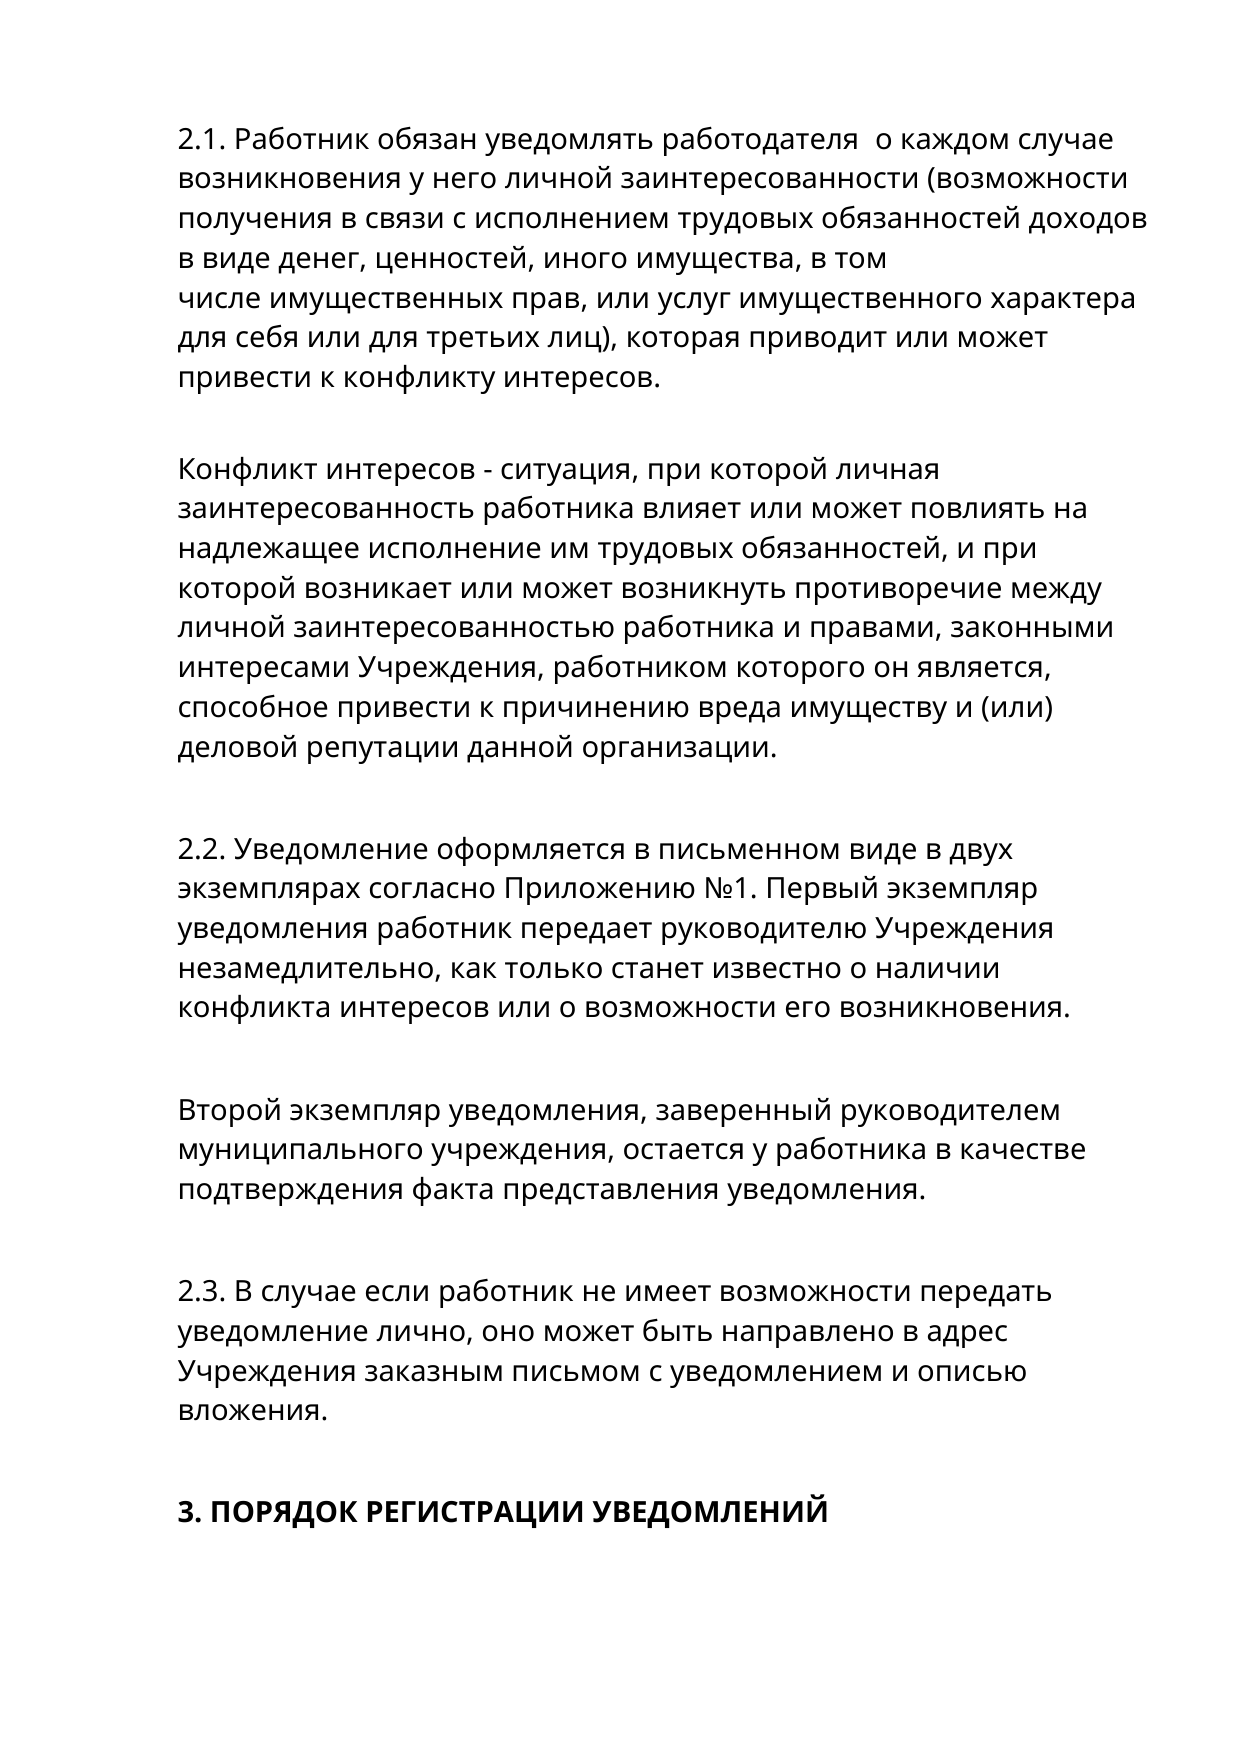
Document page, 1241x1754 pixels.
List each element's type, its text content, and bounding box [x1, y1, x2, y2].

text 3. ПОРЯДОК РЕГИСТРАЦИИ УВЕДОМЛЕНИЙ [177, 1492, 1152, 1531]
text 2.2. Уведомление оформляется в письменном виде в двух экземплярах согласно Приложению №1. Первый экземпляр уведомления работник передает руководителю Учреждения незамедлительно, как только станет известно о наличии конфликта интересов или о возможности его возникновения. [177, 828, 1152, 1026]
text Второй экземпляр уведомления, заверенный руководителем муниципального учреждения, остается у работника в качестве подтверждения факта представления уведомления. [177, 1089, 1152, 1208]
text 2.3. В случае если работник не имеет возможности передать уведомление лично, оно может быть направлено в адрес Учреждения заказным письмом с уведомлением и описью вложения. [177, 1271, 1152, 1429]
text Конфликт интересов - ситуация, при которой личная заинтересованность работника влияет или может повлиять на надлежащее исполнение им трудовых обязанностей, и при которой возникает или может возникнуть противоречие между личной заинтересованностью работника и правами, законными интересами Учреждения, работником которого он является, способное привести к причинению вреда имуществу и (или) деловой репутации данной организации. [177, 448, 1152, 766]
text 2.1. Работник обязан уведомлять работодателя о каждом случае возникновения у него личной заинтересованности (возможности получения в связи с исполнением трудовых обязанностей доходов в виде денег, ценностей, иного имущества, в том числе имущественных прав, или услуг имущественного характера для себя или для третьих лиц), которая приводит или может привести к конфликту интересов. [177, 118, 1152, 396]
